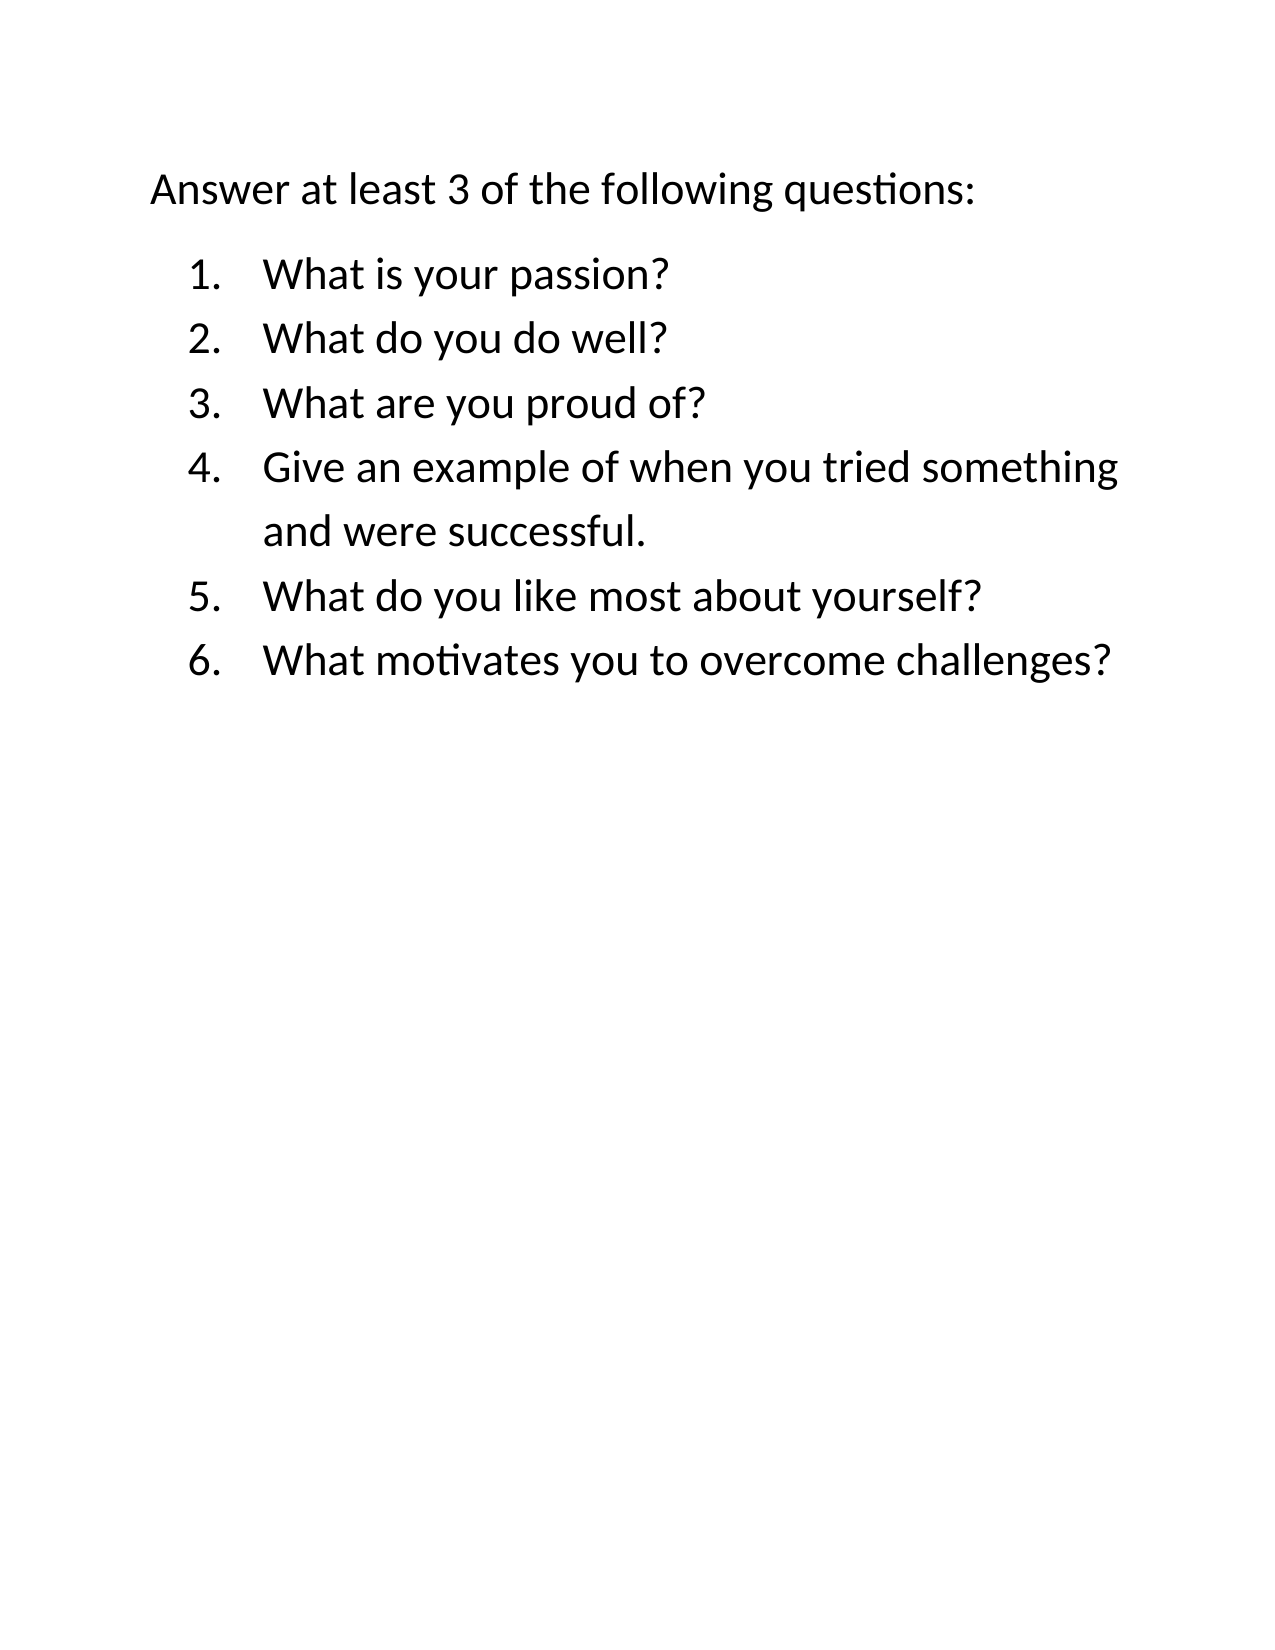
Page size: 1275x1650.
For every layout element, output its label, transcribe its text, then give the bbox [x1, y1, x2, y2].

list What motivates you to overcome challenges? [187, 631, 1125, 687]
list What do you like most about yourself? [187, 567, 1125, 622]
text Answer at least 3 of the following questions: [150, 160, 1125, 216]
list What are you proud of? [187, 374, 1125, 430]
list What do you do well? [187, 309, 1125, 365]
list Give an example of when you tried something and were successful. [187, 438, 1125, 558]
list What is your passion? [187, 245, 1125, 301]
